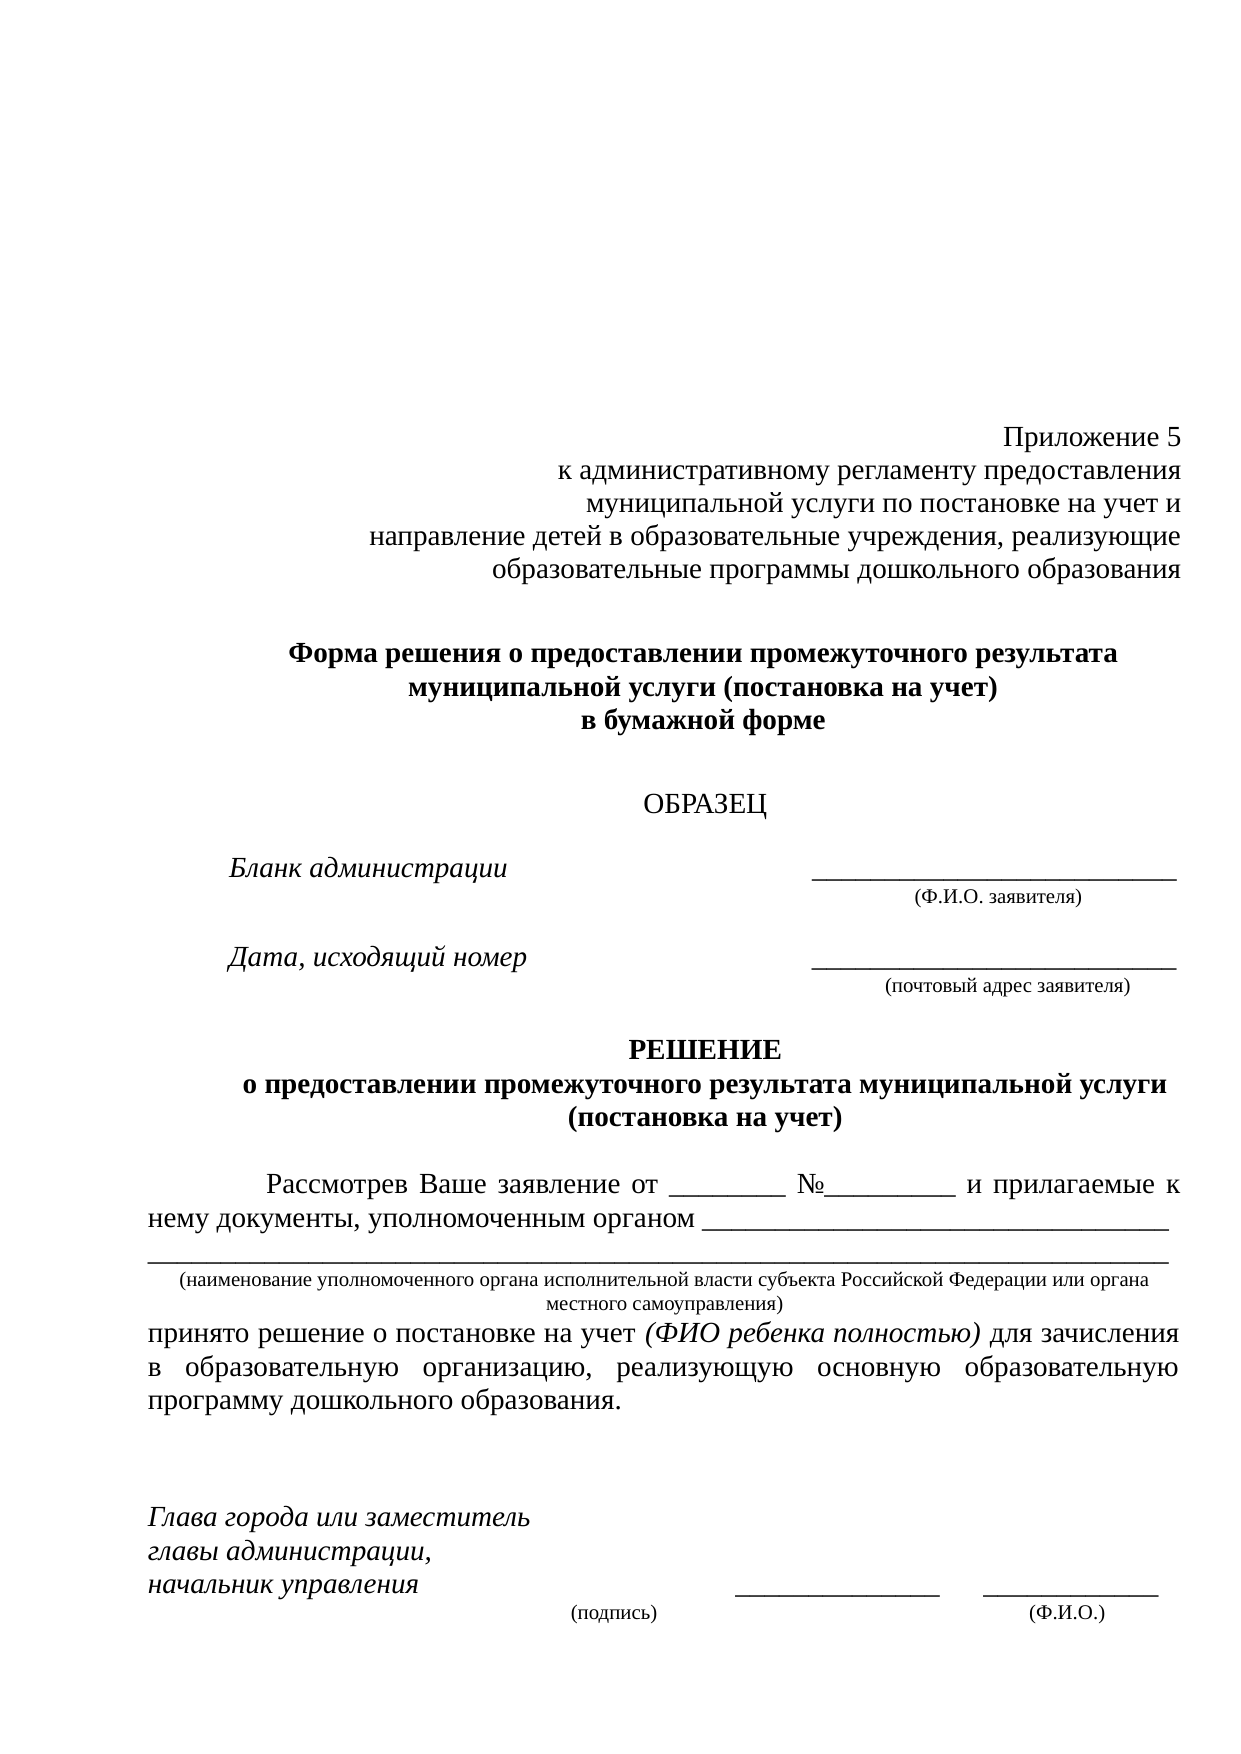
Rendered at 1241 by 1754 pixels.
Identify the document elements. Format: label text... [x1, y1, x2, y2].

text принято решение о постановке на учет (ФИО ребенка полностью) для зачисления в образовательную организацию, реализующую основную образовательную программу дошкольного образования. [148, 1315, 1179, 1416]
text о предоставлении промежуточного результата муниципальной услуги (постановка на учет) [229, 1066, 1181, 1133]
text Бланк администрации _________________________ [229, 851, 1181, 884]
text Приложение 5 [225, 420, 1181, 453]
text (почтовый адрес заявителя) [229, 972, 1181, 997]
text главы администрации, [148, 1533, 1181, 1567]
text (наименование уполномоченного органа исполнительной власти субъекта Российской Федерации или органа местного самоуправления) [148, 1267, 1181, 1315]
text (Ф.И.О. заявителя) [229, 884, 1181, 908]
text в бумажной форме [225, 702, 1181, 736]
text Форма решения о предоставлении промежуточного результата муниципальной услуги (постановка на учет) [225, 635, 1181, 702]
text направление детей в образовательные учреждения, реализующие образовательные программы дошкольного образования [225, 519, 1181, 585]
text Дата, исходящий номер _________________________ [229, 939, 1181, 972]
text муниципальной услуги по постановке на учет и [225, 486, 1181, 519]
text Глава города или заместитель [148, 1499, 1181, 1533]
text ОБРАЗЕЦ [229, 786, 1181, 820]
text ______________________________________________________________________ [148, 1233, 1181, 1267]
text к административному регламенту предоставления [225, 453, 1181, 486]
text (подпись) (Ф.И.О.) [148, 1600, 1181, 1624]
text Рассмотрев Ваше заявление от ________ №_________ и прилагаемые к нему документы, уполномоченным органом ________________________________ [148, 1166, 1181, 1233]
text начальник управления ______________ ____________ [148, 1567, 1181, 1600]
text РЕШЕНИЕ [229, 1032, 1181, 1066]
